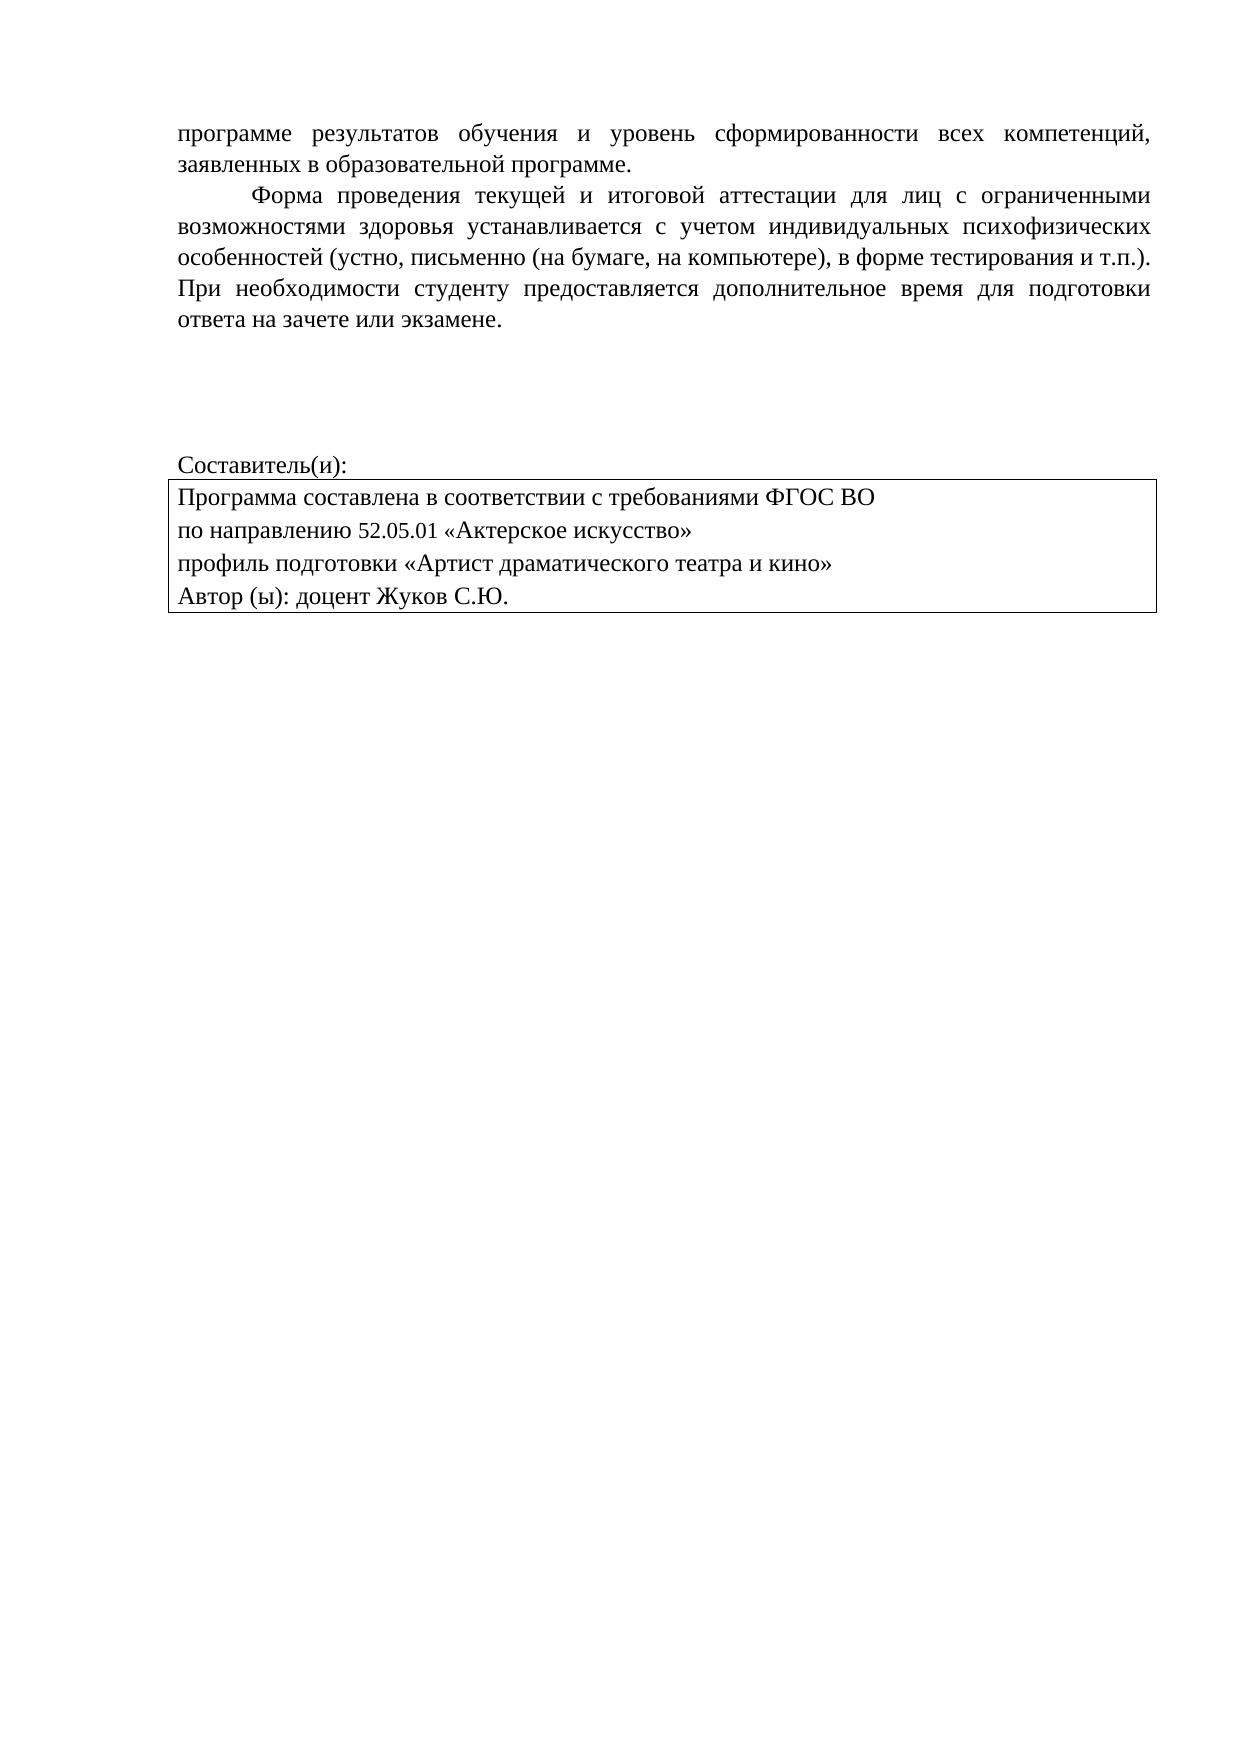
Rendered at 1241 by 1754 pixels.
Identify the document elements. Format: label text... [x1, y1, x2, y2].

text Составитель(и): [177, 450, 1152, 479]
text Форма проведения текущей и итоговой аттестации для лиц с ограниченными возможностями здоровья устанавливается с учетом индивидуальных психофизических особенностей (устно, письменно (на бумаге, на компьютере), в форме тестирования и т.п.). При необходимости студенту предоставляется дополнительное время для подготовки ответа на зачете или экзамене. [177, 180, 1152, 333]
text профиль подготовки «Артист драматического театра и кино» [169, 545, 1156, 577]
text Программа составлена в соответствии с требованиями ФГОС ВО [169, 480, 1156, 511]
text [177, 118, 1152, 178]
text по направлению 52.05.01 «Актерское искусство» [169, 512, 1156, 544]
text Автор (ы): доцент Жуков С.Ю. [169, 578, 1156, 612]
